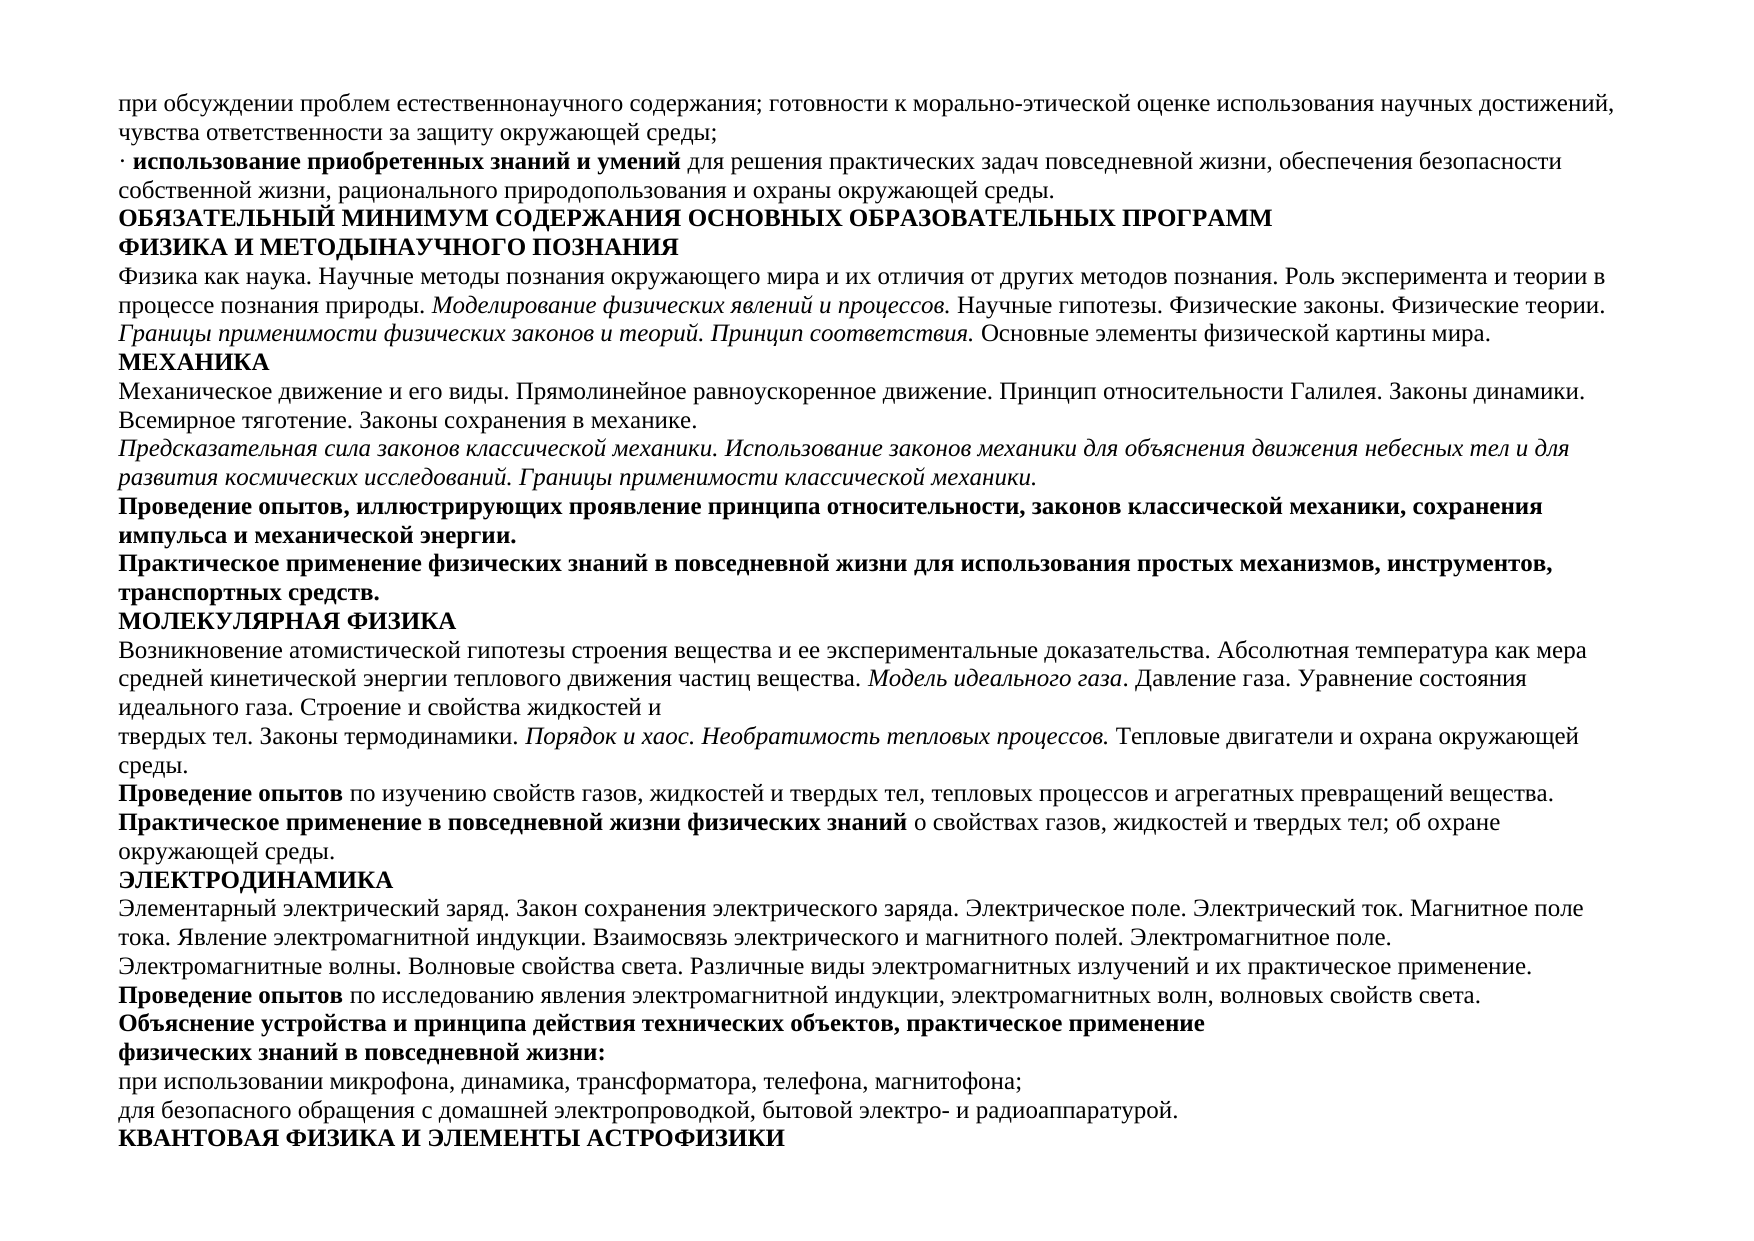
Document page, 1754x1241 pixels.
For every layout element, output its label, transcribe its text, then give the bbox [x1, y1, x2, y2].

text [118, 88, 1636, 146]
text МЕХАНИКА [118, 347, 1636, 376]
text Возникновение атомистической гипотезы строения вещества и ее экспериментальные доказательства. Абсолютная температура как мера средней кинетической энергии теплового движения частиц вещества. Модель идеального газа. Давление газа. Уравнение состояния идеального газа. Строение и свойства жидкостей и [118, 635, 1636, 721]
text ЭЛЕКТРОДИНАМИКА [118, 865, 1636, 893]
text для безопасного обращения с домашней электропроводкой, бытовой электро- и радиоаппаратурой. [118, 1095, 1636, 1123]
text Проведение опытов, иллюстрирующих проявление принципа относительности, законов классической механики, сохранения импульса и механической энергии. [118, 491, 1636, 548]
text Механическое движение и его виды. Прямолинейное равноускоренное движение. Принцип относительности Галилея. Законы динамики. Всемирное тяготение. Законы сохранения в механике. [118, 376, 1636, 433]
text МОЛЕКУЛЯРНАЯ ФИЗИКА [118, 606, 1636, 635]
text Проведение опытов по изучению свойств газов, жидкостей и твердых тел, тепловых процессов и агрегатных превращений вещества. [118, 778, 1636, 807]
text физических знаний в повседневной жизни: [118, 1037, 1636, 1066]
text ФИЗИКА И МЕТОДЫНАУЧНОГО ПОЗНАНИЯ [118, 232, 1636, 261]
text Физика как наука. Научные методы познания окружающего мира и их отличия от других методов познания. Роль эксперимента и теории в процессе познания природы. Моделирование физических явлений и процессов. Научные гипотезы. Физические законы. Физические теории. Границы применимости физических законов и теорий. Принцип соответствия. Основные элементы физической картины мира. [118, 261, 1636, 347]
text твердых тел. Законы термодинамики. Порядок и хаос. Необратимость тепловых процессов. Тепловые двигатели и охрана окружающей среды. [118, 721, 1636, 778]
text Объяснение устройства и принципа действия технических объектов, практическое применение [118, 1008, 1636, 1037]
text ОБЯЗАТЕЛЬНЫЙ МИНИМУМ СОДЕРЖАНИЯ ОСНОВНЫХ ОБРАЗОВАТЕЛЬНЫХ ПРОГРАММ [118, 203, 1636, 232]
text · использование приобретенных знаний и умений для решения практических задач повседневной жизни, обеспечения безопасности собственной жизни, рационального природопользования и охраны окружающей среды. [118, 146, 1636, 203]
text Предсказательная сила законов классической механики. Использование законов механики для объяснения движения небесных тел и для развития космических исследований. Границы применимости классической механики. [118, 433, 1636, 491]
text КВАНТОВАЯ ФИЗИКА И ЭЛЕМЕНТЫ АСТРОФИЗИКИ [118, 1123, 1636, 1152]
text Электромагнитные волны. Волновые свойства света. Различные виды электромагнитных излучений и их практическое применение. [118, 951, 1636, 980]
text Практическое применение в повседневной жизни физических знаний о свойствах газов, жидкостей и твердых тел; об охране окружающей среды. [118, 807, 1636, 865]
text Элементарный электрический заряд. Закон сохранения электрического заряда. Электрическое поле. Электрический ток. Магнитное поле тока. Явление электромагнитной индукции. Взаимосвязь электрического и магнитного полей. Электромагнитное поле. [118, 893, 1636, 951]
text Проведение опытов по исследованию явления электромагнитной индукции, электромагнитных волн, волновых свойств света. [118, 980, 1636, 1008]
text при использовании микрофона, динамика, трансформатора, телефона, магнитофона; [118, 1066, 1636, 1095]
text Практическое применение физических знаний в повседневной жизни для использования простых механизмов, инструментов, транспортных средств. [118, 548, 1636, 606]
